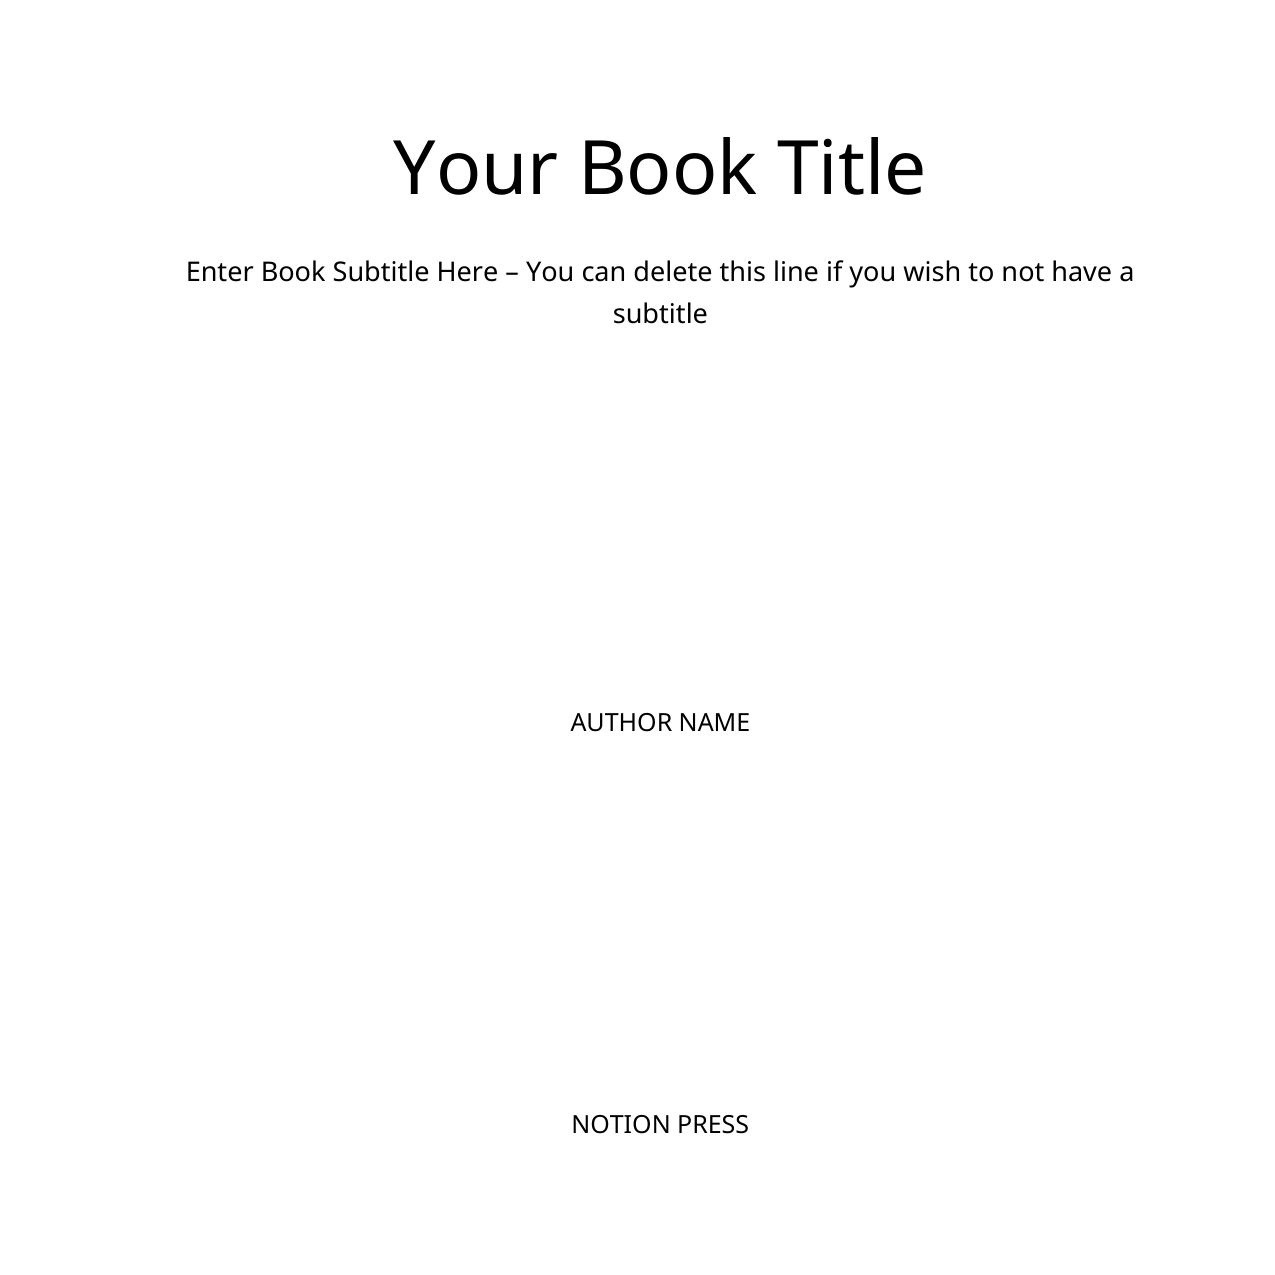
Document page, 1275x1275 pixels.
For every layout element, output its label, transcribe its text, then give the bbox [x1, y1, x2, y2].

title Your Book Title [135, 114, 1185, 216]
subtitle Enter Book Subtitle Here – You can delete this line if you wish to not have a subtitle [135, 252, 1185, 332]
text AUTHOR NAME [135, 704, 1185, 739]
text NOTION PRESS [135, 1106, 1185, 1140]
